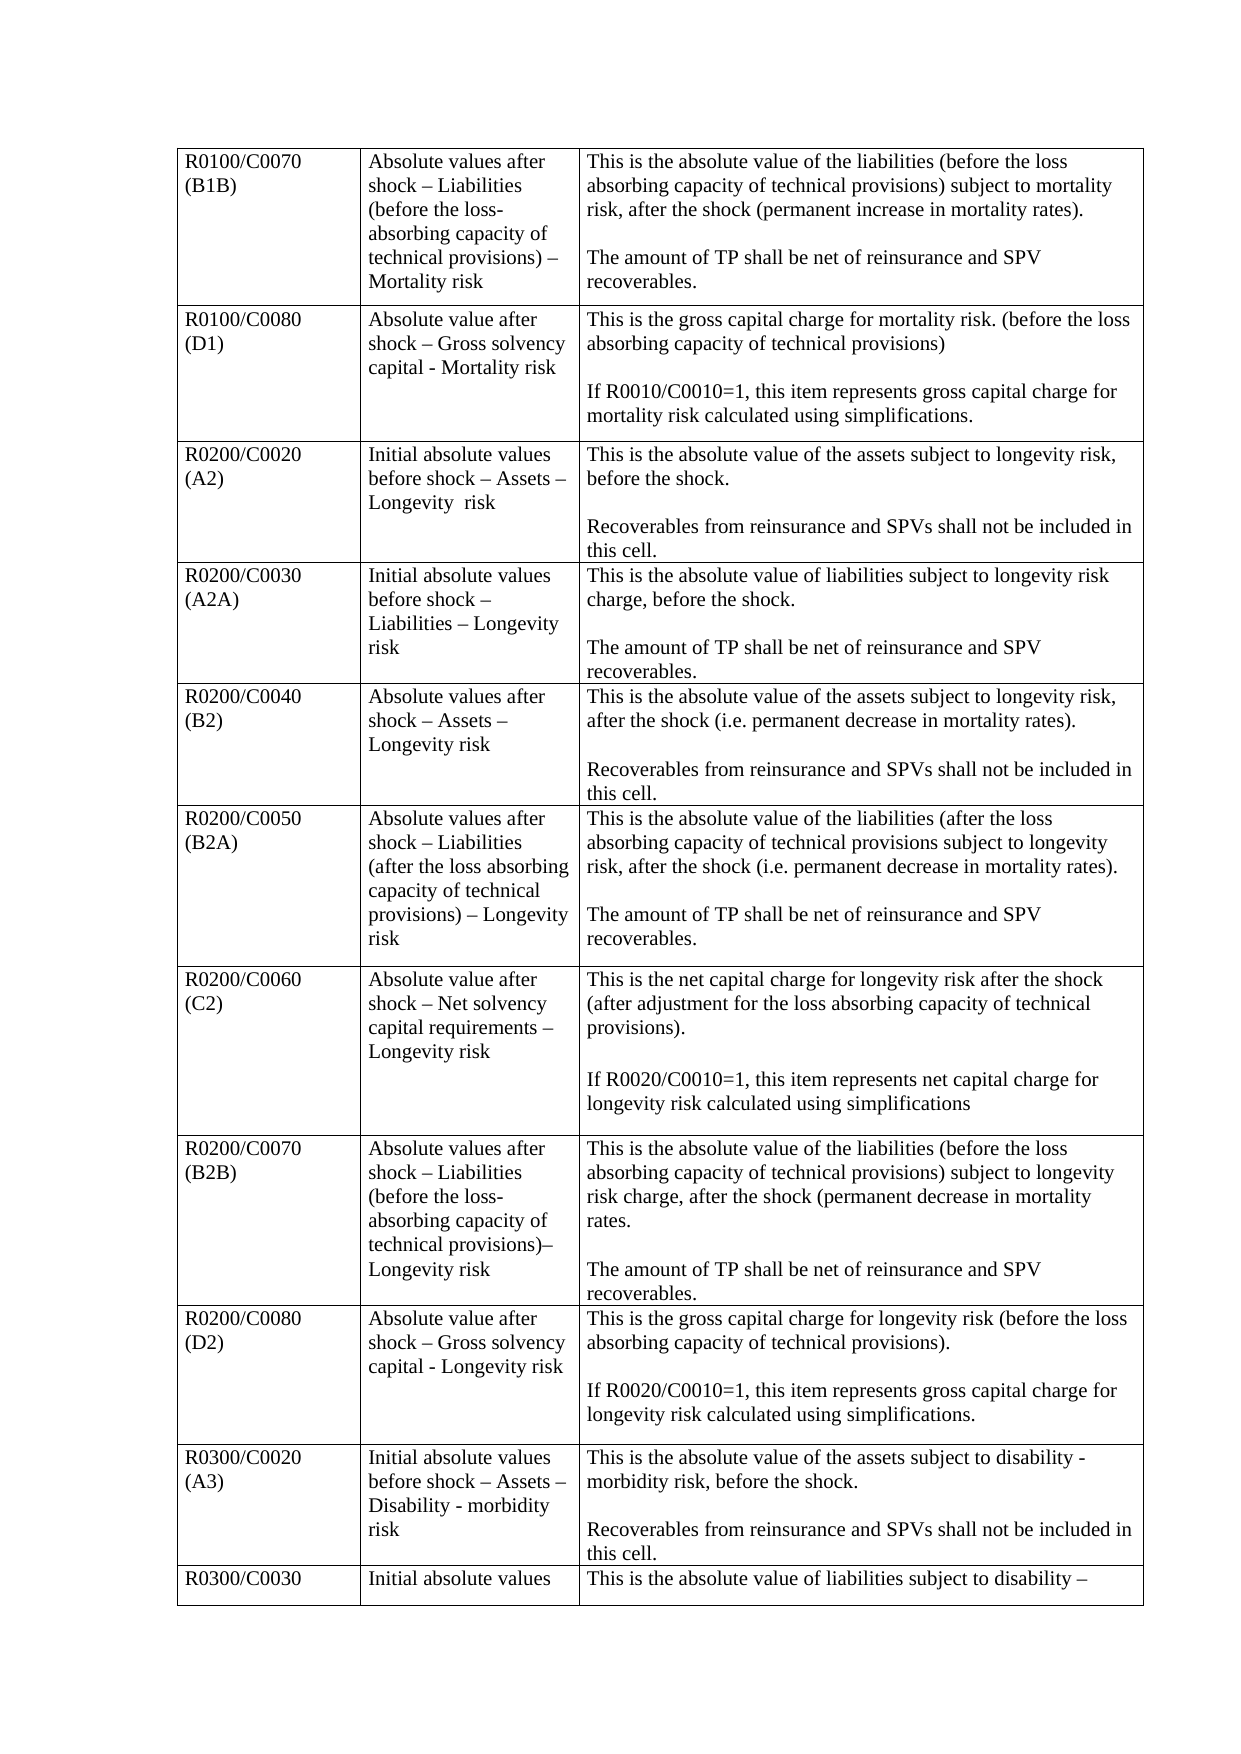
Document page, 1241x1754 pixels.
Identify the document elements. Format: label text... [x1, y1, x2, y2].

table_cell R0200/C0020 (A2) [178, 442, 360, 562]
table_cell Initial absolute values before shock – Assets – Longevity risk [361, 442, 579, 562]
table_cell This is the gross capital charge for longevity risk (before the loss absorbing capacity of technical provisions). If R0020/C0010=1, this item represents gross capital charge for longevity risk calculated using simplifications. [580, 1306, 1143, 1444]
table_cell This is the absolute value of the assets subject to disability - morbidity risk, before the shock. Recoverables from reinsurance and SPVs shall not be included in this cell. [580, 1445, 1143, 1565]
table_cell R0200/C0030 (A2A) [178, 563, 360, 683]
table_cell Initial absolute values before shock – Liabilities – Longevity risk [361, 563, 579, 683]
table_cell This is the net capital charge for longevity risk after the shock (after adjustment for the loss absorbing capacity of technical provisions). If R0020/C0010=1, this item represents net capital charge for longevity risk calculated using simplifications [580, 967, 1143, 1135]
table_cell This is the absolute value of liabilities subject to longevity risk charge, before the shock. The amount of TP shall be net of reinsurance and SPV recoverables. [580, 563, 1143, 683]
table_cell R0100/C0070 (B1B) [178, 149, 360, 305]
table_cell R0200/C0040 (B2) [178, 684, 360, 804]
table_cell This is the absolute value of the liabilities (after the loss absorbing capacity of technical provisions subject to longevity risk, after the shock (i.e. permanent decrease in mortality rates). The amount of TP shall be net of reinsurance and SPV recoverables. [580, 806, 1143, 966]
table_cell Absolute values after shock – Liabilities (after the loss absorbing capacity of technical provisions) – Longevity risk [361, 806, 579, 966]
table_cell Absolute value after shock – Gross solvency capital - Longevity risk [361, 1306, 579, 1444]
table_cell This is the absolute value of the assets subject to longevity risk, after the shock (i.e. permanent decrease in mortality rates). Recoverables from reinsurance and SPVs shall not be included in this cell. [580, 684, 1143, 804]
table_cell This is the absolute value of the liabilities (before the loss absorbing capacity of technical provisions) subject to mortality risk, after the shock (permanent increase in mortality rates). The amount of TP shall be net of reinsurance and SPV recoverables. [580, 149, 1143, 305]
table_cell Absolute values after shock – Assets – Longevity risk [361, 684, 579, 804]
table_cell R0200/C0080 (D2) [178, 1306, 360, 1444]
table_cell Absolute value after shock – Net solvency capital requirements – Longevity risk [361, 967, 579, 1135]
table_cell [580, 1566, 1143, 1605]
table_cell R0300/C0030 (A3A) [178, 1566, 360, 1605]
table_cell R0200/C0050 (B2A) [178, 806, 360, 966]
table_cell This is the absolute value of the assets subject to longevity risk, before the shock. Recoverables from reinsurance and SPVs shall not be included in this cell. [580, 442, 1143, 562]
table_cell Absolute value after shock – Gross solvency capital - Mortality risk [361, 306, 579, 441]
table_cell R0200/C0070 (B2B) [178, 1136, 360, 1304]
table_cell R0100/C0080 (D1) [178, 306, 360, 441]
table_cell Initial absolute values before shock – Assets – Disability - morbidity risk [361, 1445, 579, 1565]
table_cell This is the gross capital charge for mortality risk. (before the loss absorbing capacity of technical provisions) If R0010/C0010=1, this item represents gross capital charge for mortality risk calculated using simplifications. [580, 306, 1143, 441]
table_cell R0300/C0020 (A3) [178, 1445, 360, 1565]
table_cell Absolute values after shock – Liabilities (before the loss-absorbing capacity of technical provisions)– Longevity risk [361, 1136, 579, 1304]
table_cell This is the absolute value of the liabilities (before the loss absorbing capacity of technical provisions) subject to longevity risk charge, after the shock (permanent decrease in mortality rates. The amount of TP shall be net of reinsurance and SPV recoverables. [580, 1136, 1143, 1304]
table_cell Absolute values after shock – Liabilities (before the loss-absorbing capacity of technical provisions) – Mortality risk [361, 149, 579, 305]
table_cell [361, 1566, 579, 1605]
table_cell R0200/C0060 (C2) [178, 967, 360, 1135]
